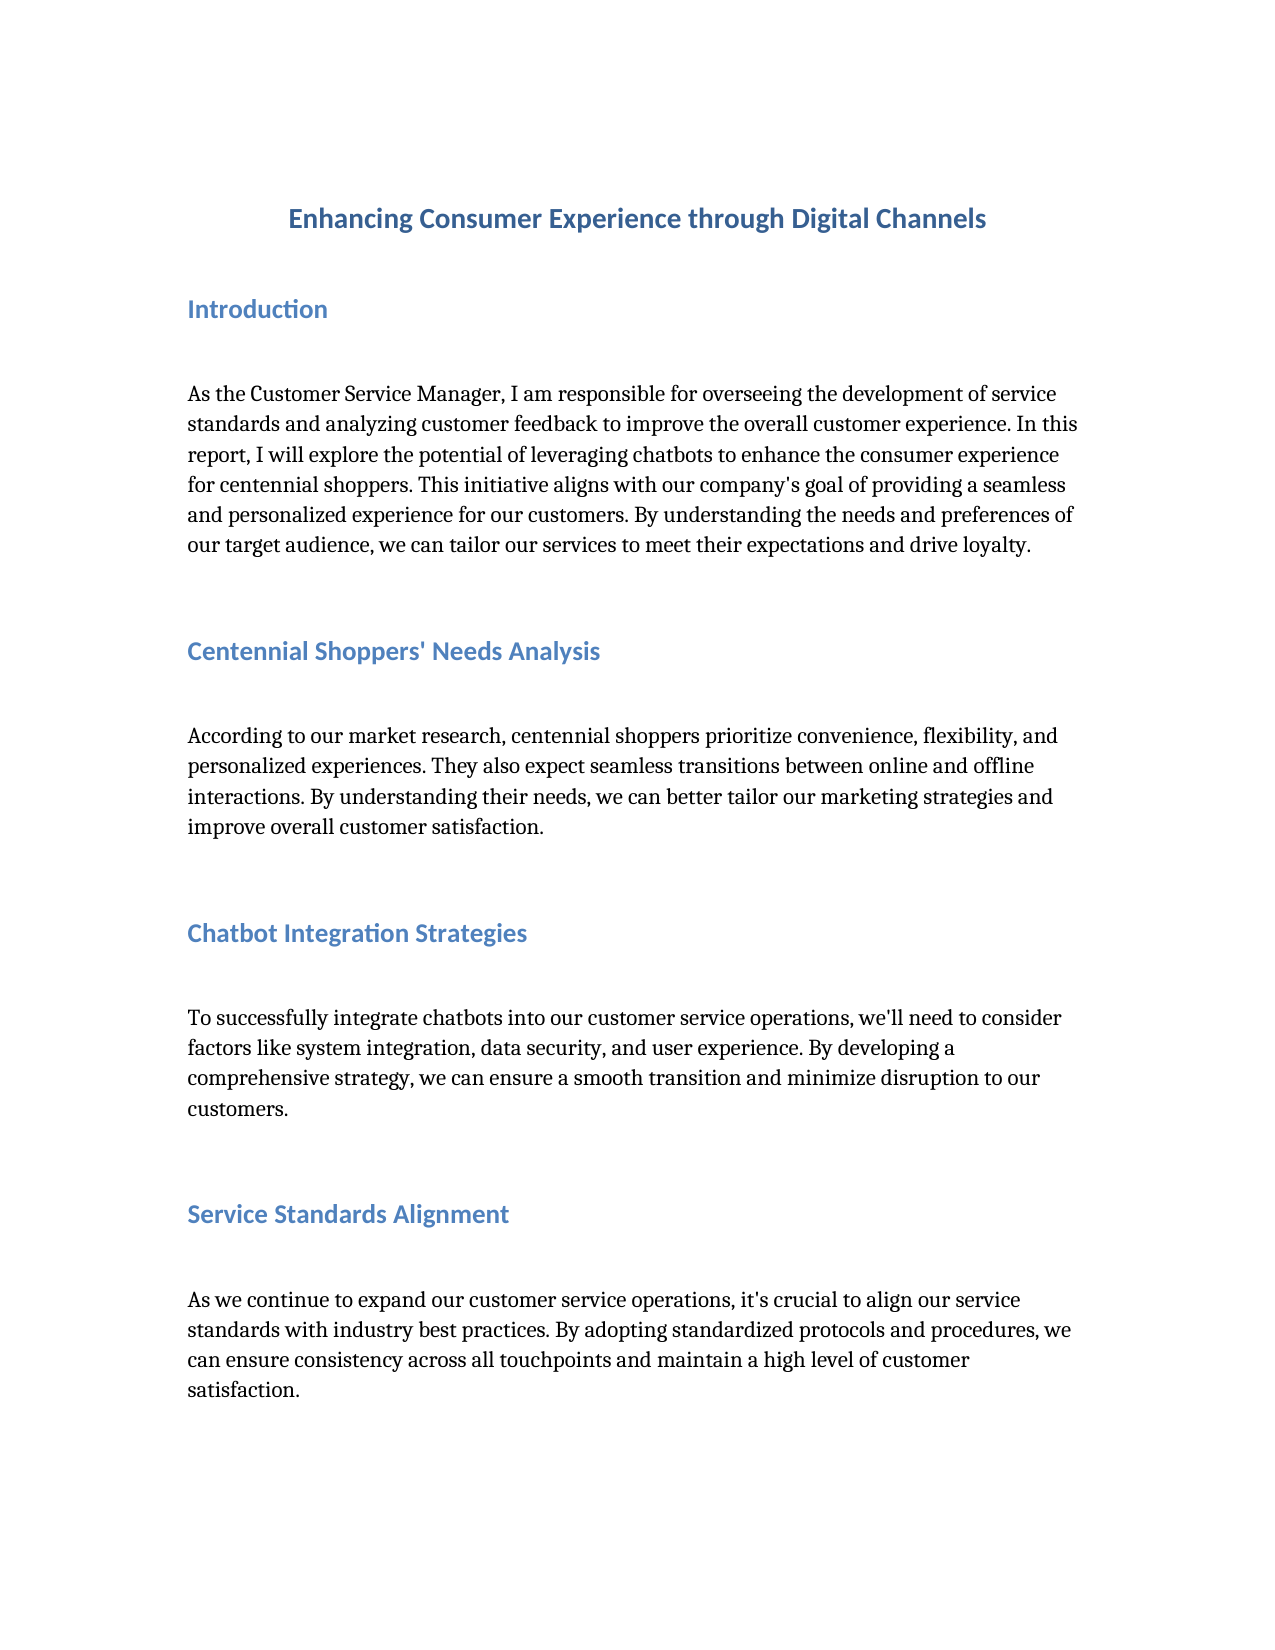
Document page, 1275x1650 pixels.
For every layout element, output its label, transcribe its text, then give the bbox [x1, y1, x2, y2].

subtitle Service Standards Alignment [187, 1197, 1087, 1230]
subtitle Centennial Shoppers' Needs Analysis [187, 634, 1087, 667]
subtitle Chatbot Integration Strategies [187, 916, 1087, 949]
text As the Customer Service Manager, I am responsible for overseeing the development of service standards and analyzing customer feedback to improve the overall customer experience. In this report, I will explore the potential of leveraging chatbots to enhance the consumer experience for centennial shoppers. This initiative aligns with our company's goal of providing a seamless and personalized experience for our customers. By understanding the needs and preferences of our target audience, we can tailor our services to meet their expectations and drive loyalty. [187, 381, 1087, 558]
text According to our market research, centennial shoppers prioritize convenience, flexibility, and personalized experiences. They also expect seamless transitions between online and offline interactions. By understanding their needs, we can better tailor our marketing strategies and improve overall customer satisfaction. [187, 723, 1087, 840]
text To successfully integrate chatbots into our customer service operations, we'll need to consider factors like system integration, data security, and user experience. By developing a comprehensive strategy, we can ensure a smooth transition and minimize disruption to our customers. [187, 1005, 1087, 1122]
subtitle Introduction [187, 292, 1087, 325]
subtitle Enhancing Consumer Experience through Digital Channels [187, 200, 1087, 236]
text As we continue to expand our customer service operations, it's crucial to align our service standards with industry best practices. By adopting standardized protocols and procedures, we can ensure consistency across all touchpoints and maintain a high level of customer satisfaction. [187, 1286, 1087, 1403]
